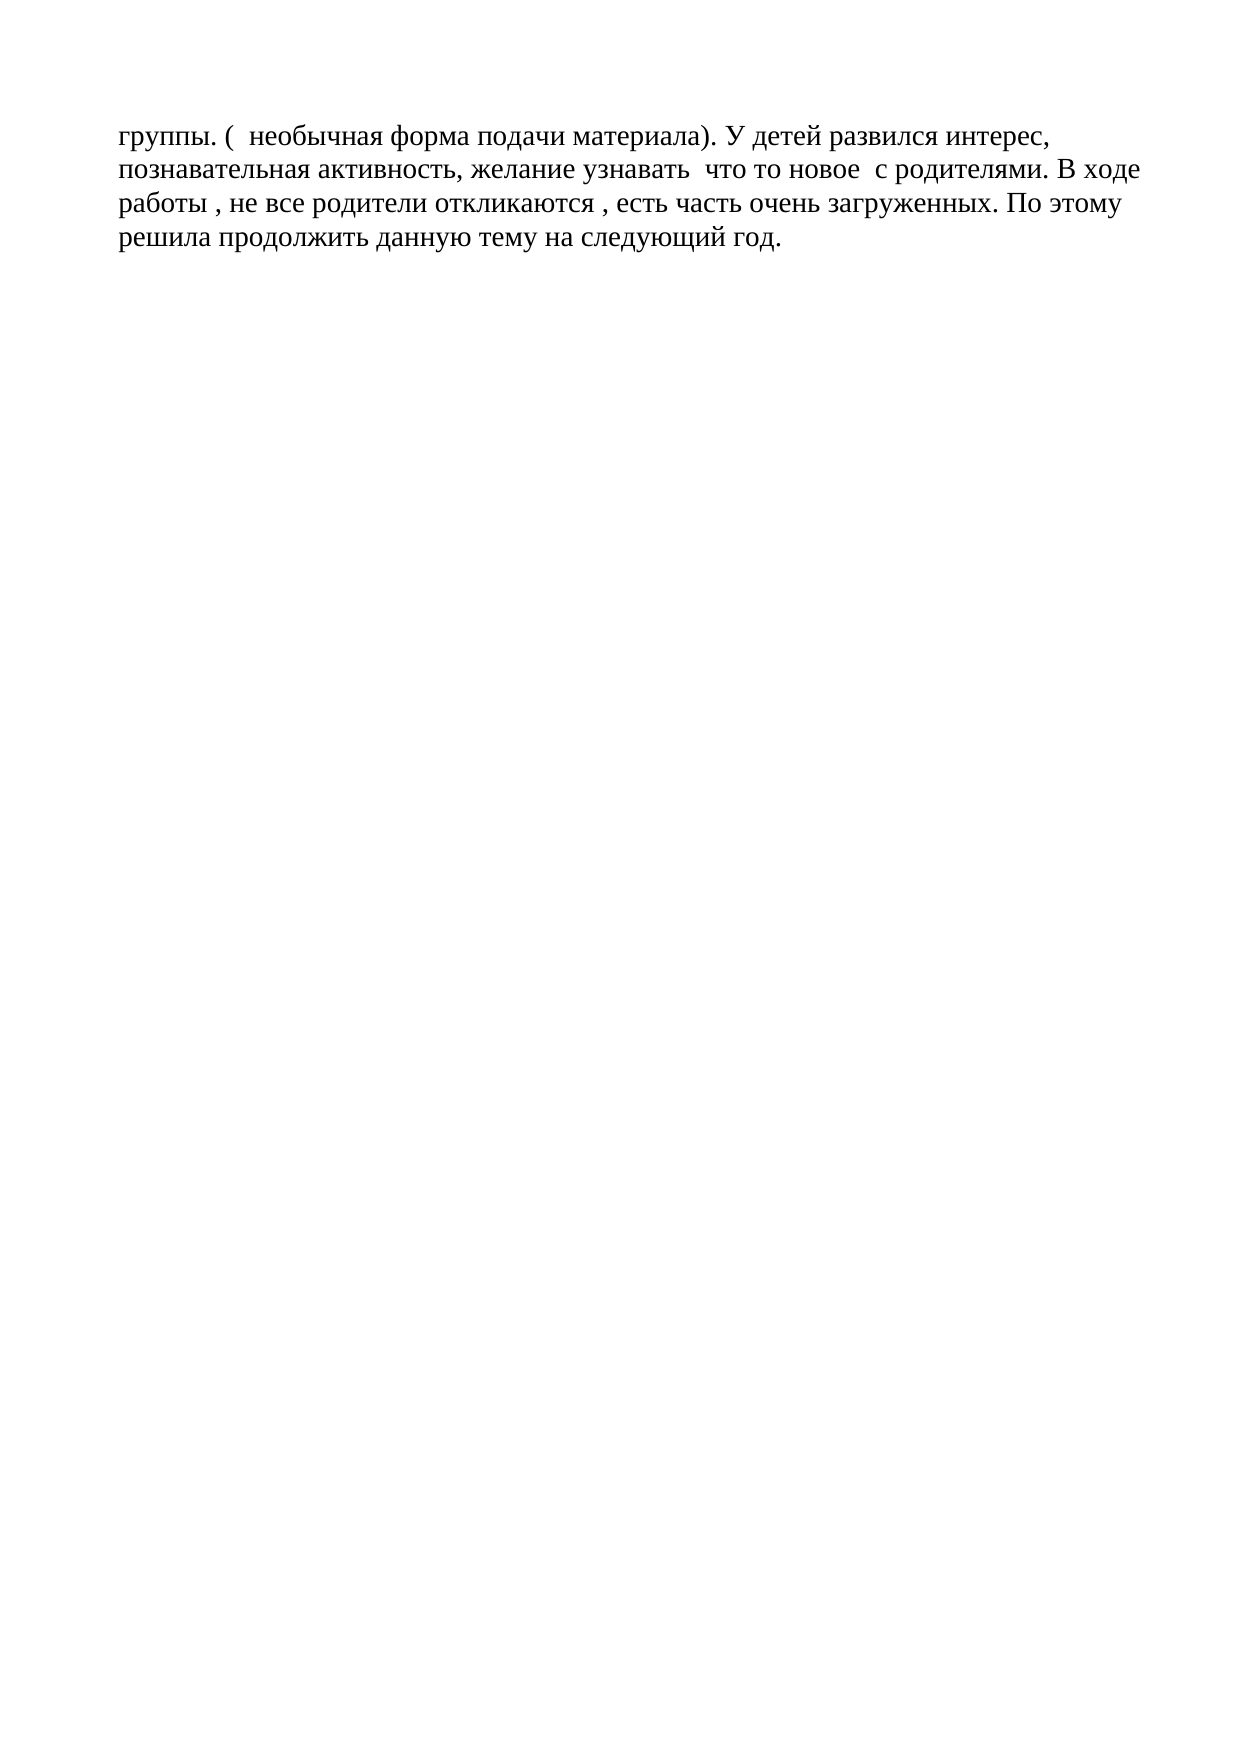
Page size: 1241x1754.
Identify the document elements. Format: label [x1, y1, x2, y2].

text [118, 118, 1152, 252]
